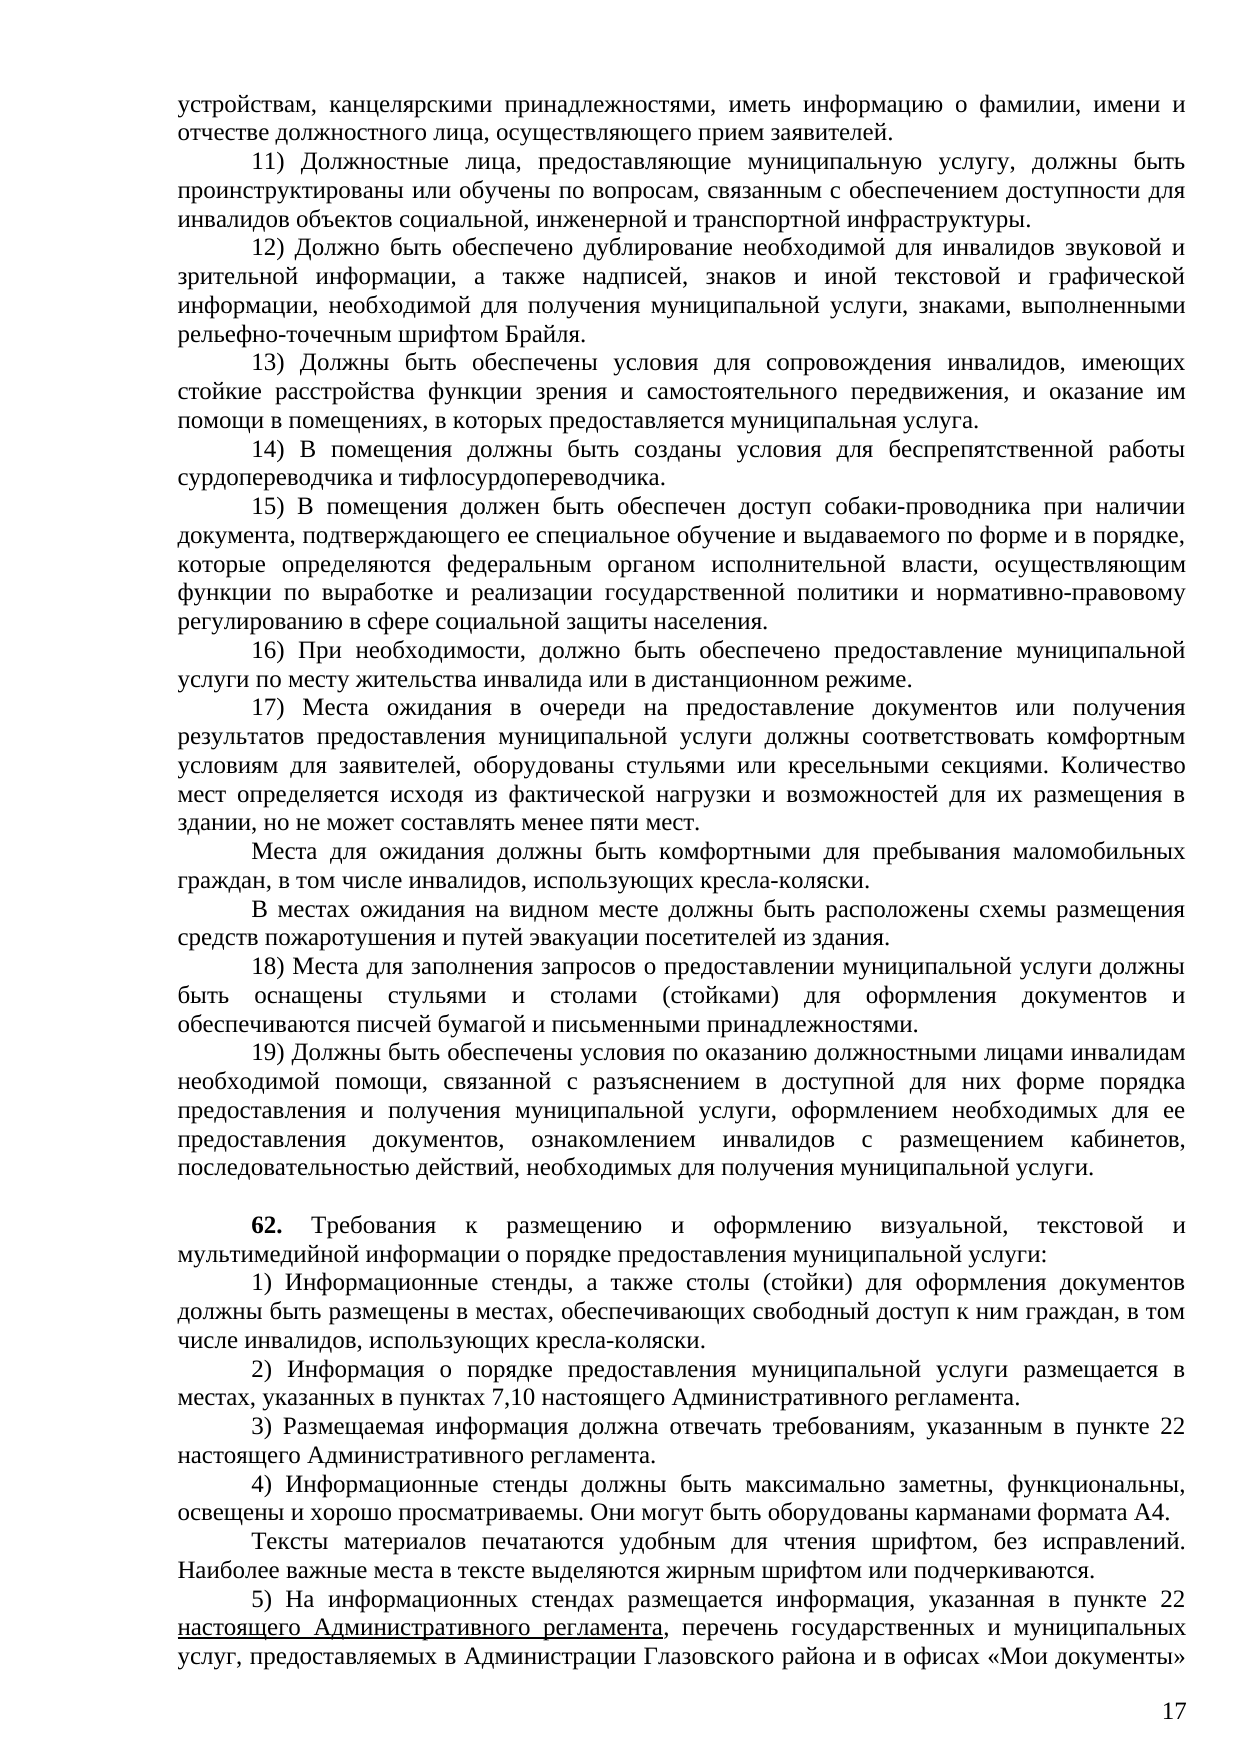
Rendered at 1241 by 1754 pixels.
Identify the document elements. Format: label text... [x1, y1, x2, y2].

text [177, 1584, 1186, 1670]
text 3) Размещаемая информация должна отвечать требованиям, указанным в пункте 22 настоящего Административного регламента. [177, 1411, 1186, 1469]
text 4) Информационные стенды должны быть максимально заметны, функциональны, освещены и хорошо просматриваемы. Они могут быть оборудованы карманами формата А4. [177, 1469, 1186, 1526]
text 62. Требования к размещению и оформлению визуальной, текстовой и мультимедийной информации о порядке предоставления муниципальной услуги: [177, 1210, 1186, 1267]
text 14) В помещения должны быть созданы условия для беспрепятственной работы сурдопереводчика и тифлосурдопереводчика. [177, 434, 1186, 491]
text 12) Должно быть обеспечено дублирование необходимой для инвалидов звуковой и зрительной информации, а также надписей, знаков и иной текстовой и графической информации, необходимой для получения муниципальной услуги, знаками, выполненными рельефно-точечным шрифтом Брайля. [177, 232, 1186, 347]
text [177, 89, 1186, 146]
text 16) При необходимости, должно быть обеспечено предоставление муниципальной услуги по месту жительства инвалида или в дистанционном режиме. [177, 635, 1186, 692]
text Места для ожидания должны быть комфортными для пребывания маломобильных граждан, в том числе инвалидов, использующих кресла-коляски. [177, 836, 1186, 894]
text 1) Информационные стенды, а также столы (стойки) для оформления документов должны быть размещены в местах, обеспечивающих свободный доступ к ним граждан, в том числе инвалидов, использующих кресла-коляски. [177, 1267, 1186, 1354]
text 13) Должны быть обеспечены условия для сопровождения инвалидов, имеющих стойкие расстройства функции зрения и самостоятельного передвижения, и оказание им помощи в помещениях, в которых предоставляется муниципальная услуга. [177, 347, 1186, 434]
text 15) В помещения должен быть обеспечен доступ собаки-проводника при наличии документа, подтверждающего ее специальное обучение и выдаваемого по форме и в порядке, которые определяются федеральным органом исполнительной власти, осуществляющим функции по выработке и реализации государственной политики и нормативно-правовому регулированию в сфере социальной защиты населения. [177, 491, 1186, 635]
text 18) Места для заполнения запросов о предоставлении муниципальной услуги должны быть оснащены стульями и столами (стойками) для оформления документов и обеспечиваются писчей бумагой и письменными принадлежностями. [177, 951, 1186, 1037]
text 2) Информация о порядке предоставления муниципальной услуги размещается в местах, указанных в пунктах 7,10 настоящего Административного регламента. [177, 1354, 1186, 1411]
text 19) Должны быть обеспечены условия по оказанию должностными лицами инвалидам необходимой помощи, связанной с разъяснением в доступной для них форме порядка предоставления и получения муниципальной услуги, оформлением необходимых для ее предоставления документов, ознакомлением инвалидов с размещением кабинетов, последовательностью действий, необходимых для получения муниципальной услуги. [177, 1037, 1186, 1181]
text Тексты материалов печатаются удобным для чтения шрифтом, без исправлений. Наиболее важные места в тексте выделяются жирным шрифтом или подчеркиваются. [177, 1526, 1186, 1584]
text 17) Места ожидания в очереди на предоставление документов или получения результатов предоставления муниципальной услуги должны соответствовать комфортным условиям для заявителей, оборудованы стульями или кресельными секциями. Количество мест определяется исходя из фактической нагрузки и возможностей для их размещения в здании, но не может составлять менее пяти мест. [177, 692, 1186, 836]
text В местах ожидания на видном месте должны быть расположены схемы размещения средств пожаротушения и путей эвакуации посетителей из здания. [177, 894, 1186, 951]
text 11) Должностные лица, предоставляющие муниципальную услугу, должны быть проинструктированы или обучены по вопросам, связанным с обеспечением доступности для инвалидов объектов социальной, инженерной и транспортной инфраструктуры. [177, 146, 1186, 232]
